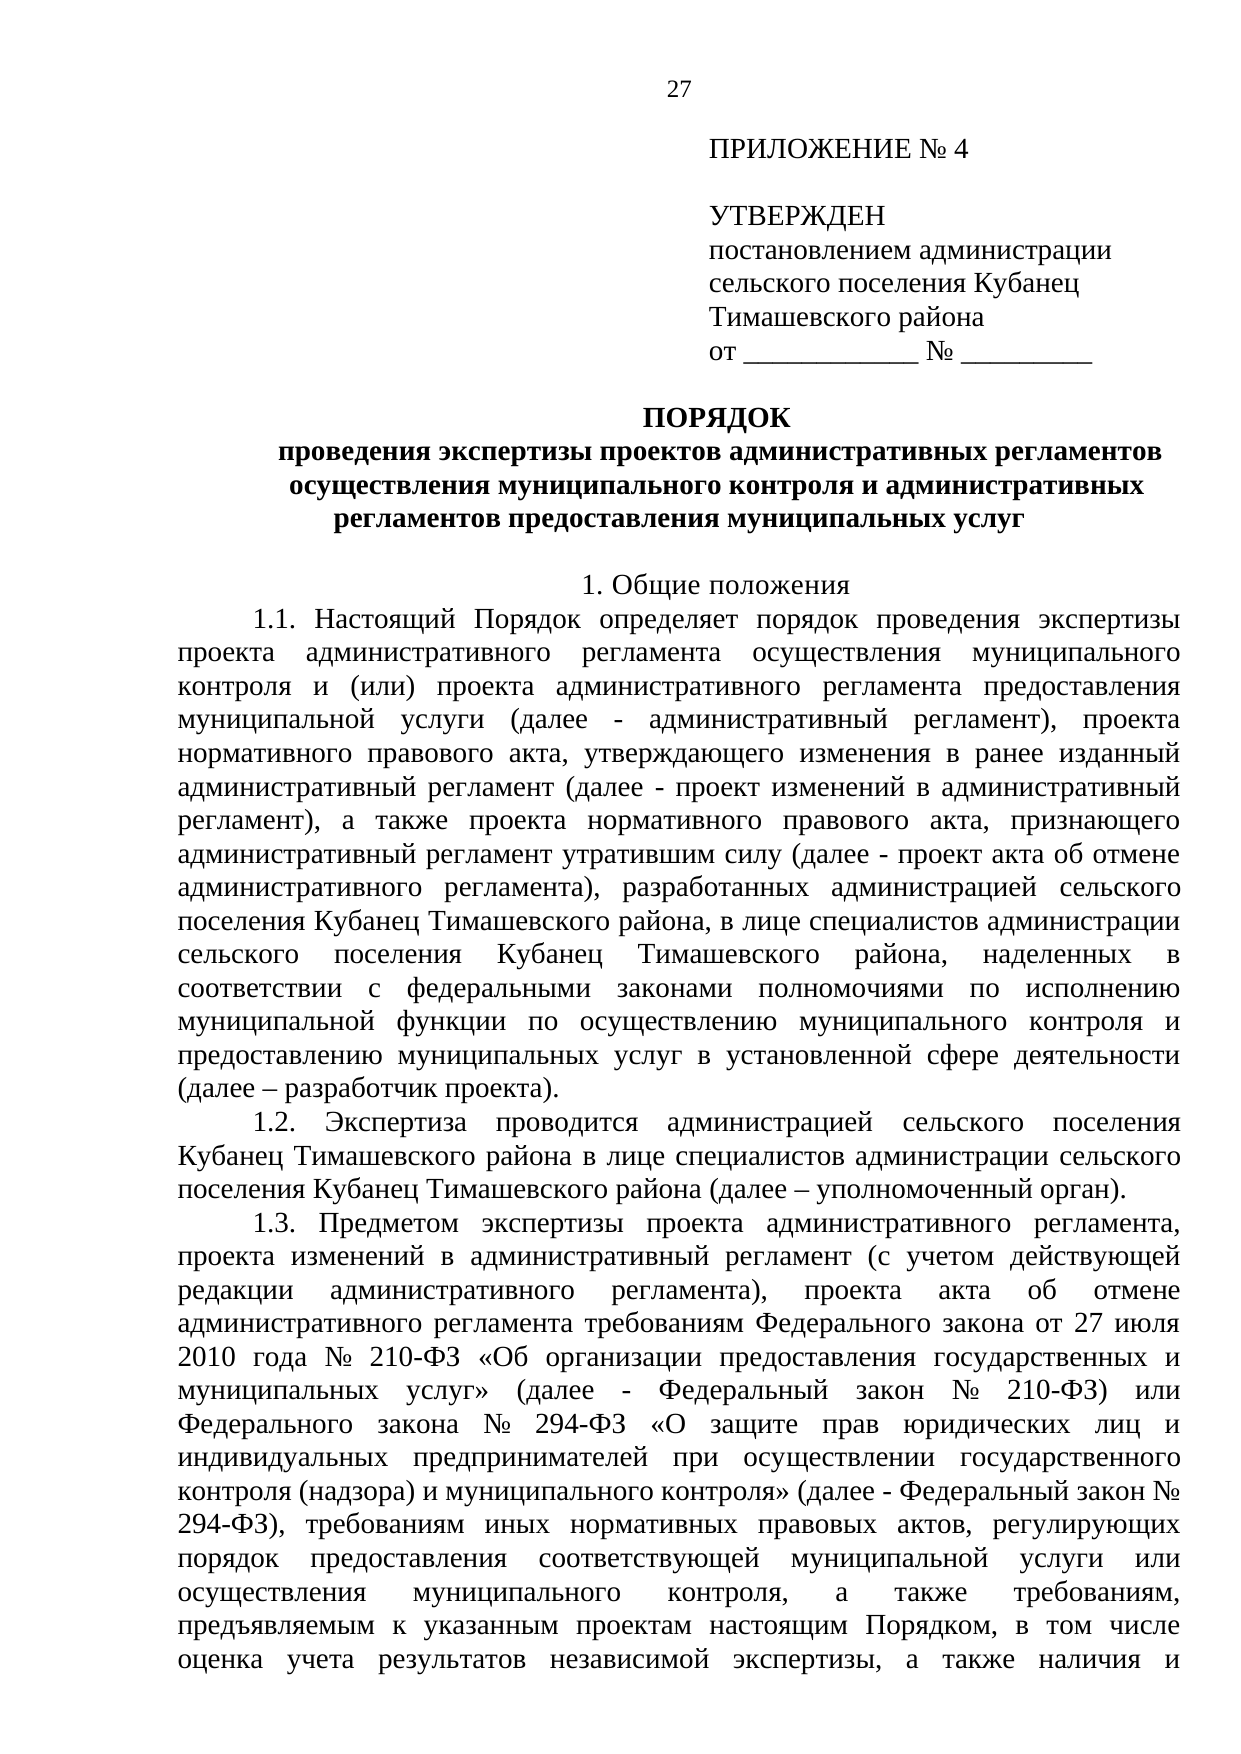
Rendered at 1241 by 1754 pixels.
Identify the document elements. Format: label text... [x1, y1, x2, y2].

text 1. Общие положения [177, 567, 1179, 601]
text от ____________ № _________ [709, 333, 1181, 366]
text ПРИЛОЖЕНИЕ № 4 [709, 131, 1181, 165]
text проведения экспертизы проектов административных регламентов [177, 433, 1181, 467]
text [177, 1205, 1181, 1674]
text ПОРЯДОК [177, 400, 1181, 433]
text УТВЕРЖДЕН [709, 198, 1181, 232]
text сельского поселения Кубанец Тимашевского района [709, 266, 1181, 333]
text осуществления муниципального контроля и административных регламентов предоставления муниципальных услуг [177, 467, 1181, 534]
text 1.2. Экспертиза проводится администрацией сельского поселения Кубанец Тимашевского района в лице специалистов администрации сельского поселения Кубанец Тимашевского района (далее – уполномоченный орган). [177, 1104, 1181, 1205]
text постановлением администрации [709, 232, 1181, 266]
text 1.1. Настоящий Порядок определяет порядок проведения экспертизы проекта административного регламента осуществления муниципального контроля и (или) проекта административного регламента предоставления муниципальной услуги (далее - административный регламент), проекта нормативного правового акта, утверждающего изменения в ранее изданный административный регламент (далее - проект изменений в административный регламент), а также проекта нормативного правового акта, признающего административный регламент утратившим силу (далее - проект акта об отмене административного регламента), разработанных администрацией сельского поселения Кубанец Тимашевского района, в лице специалистов администрации сельского поселения Кубанец Тимашевского района, наделенных в соответствии с федеральными законами полномочиями по исполнению муниципальной функции по осуществлению муниципального контроля и предоставлению муниципальных услуг в установленной сфере деятельности (далее – разработчик проекта). [177, 601, 1181, 1104]
